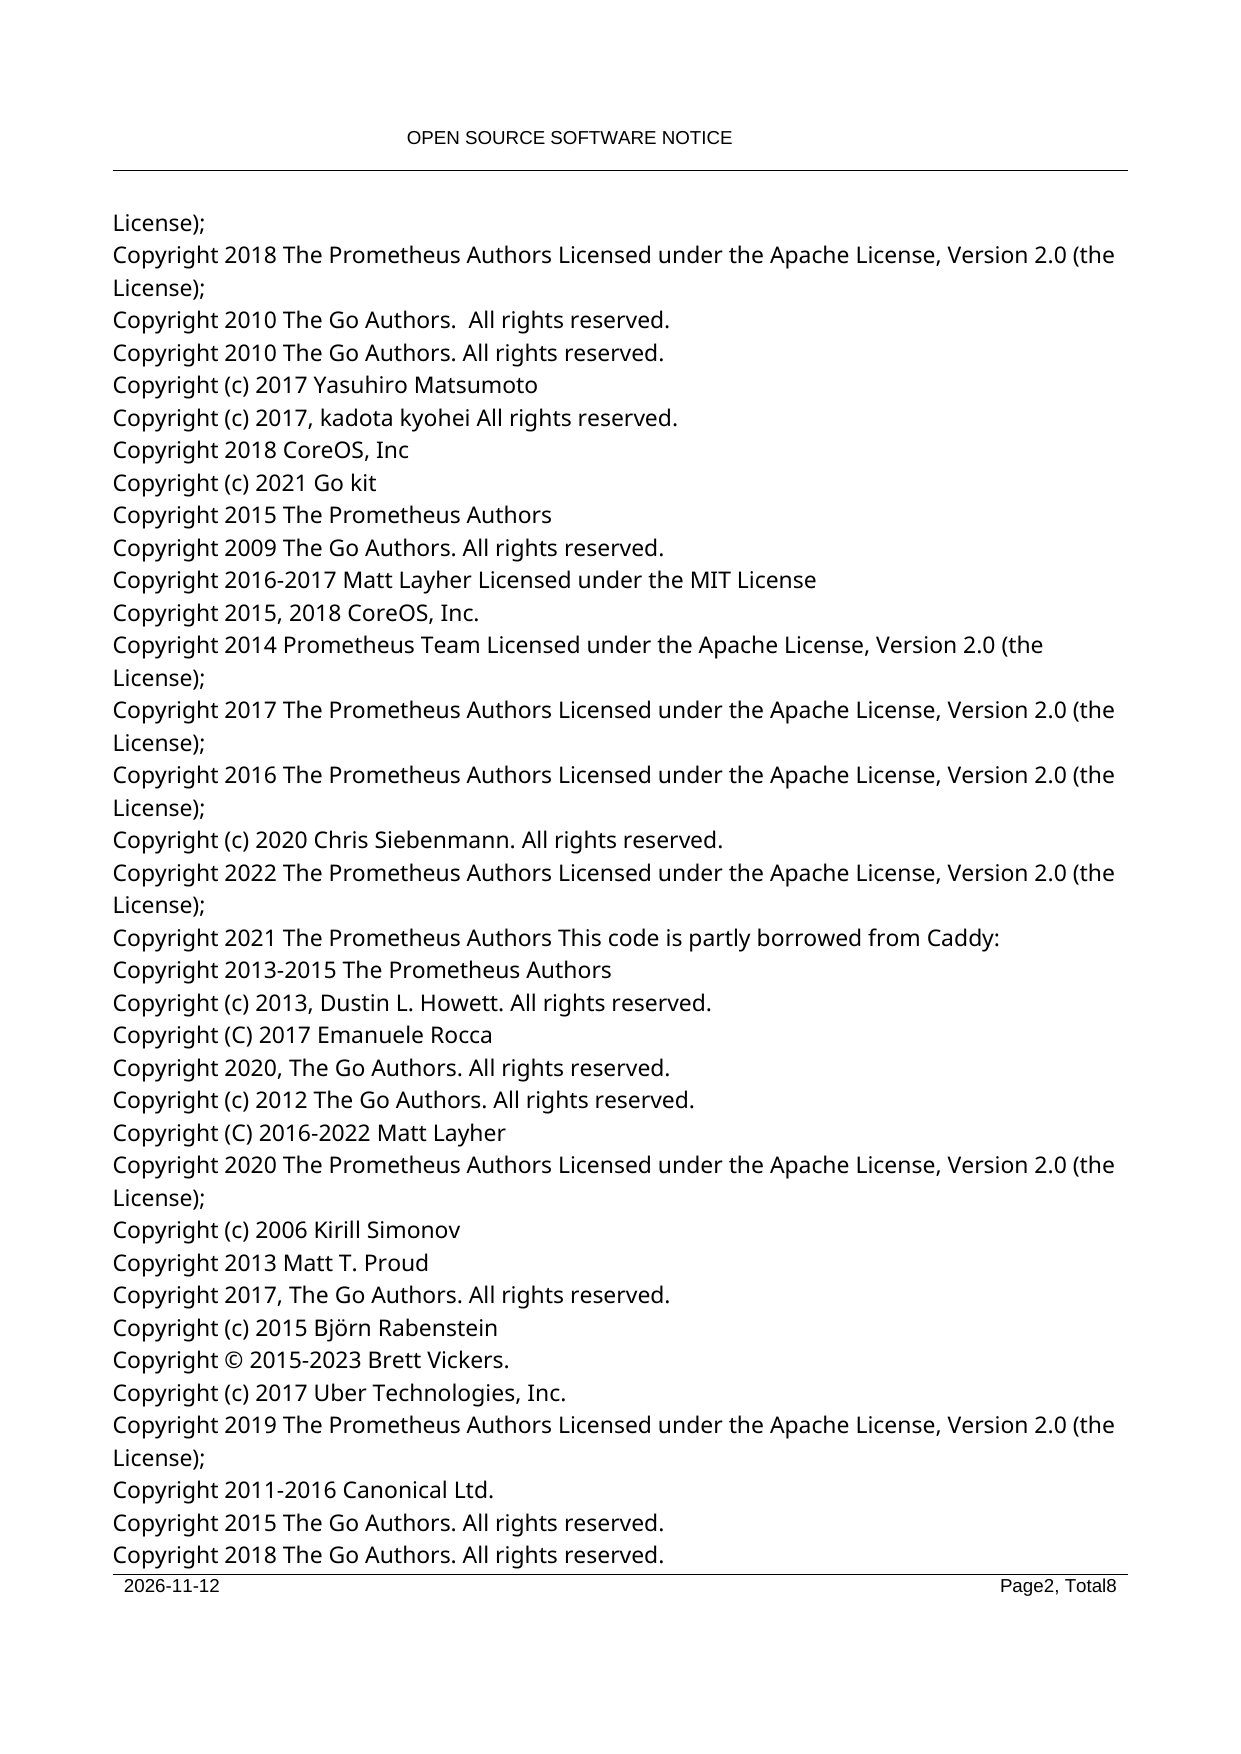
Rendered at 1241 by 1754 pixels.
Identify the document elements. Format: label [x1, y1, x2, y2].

text [112, 206, 1128, 1571]
